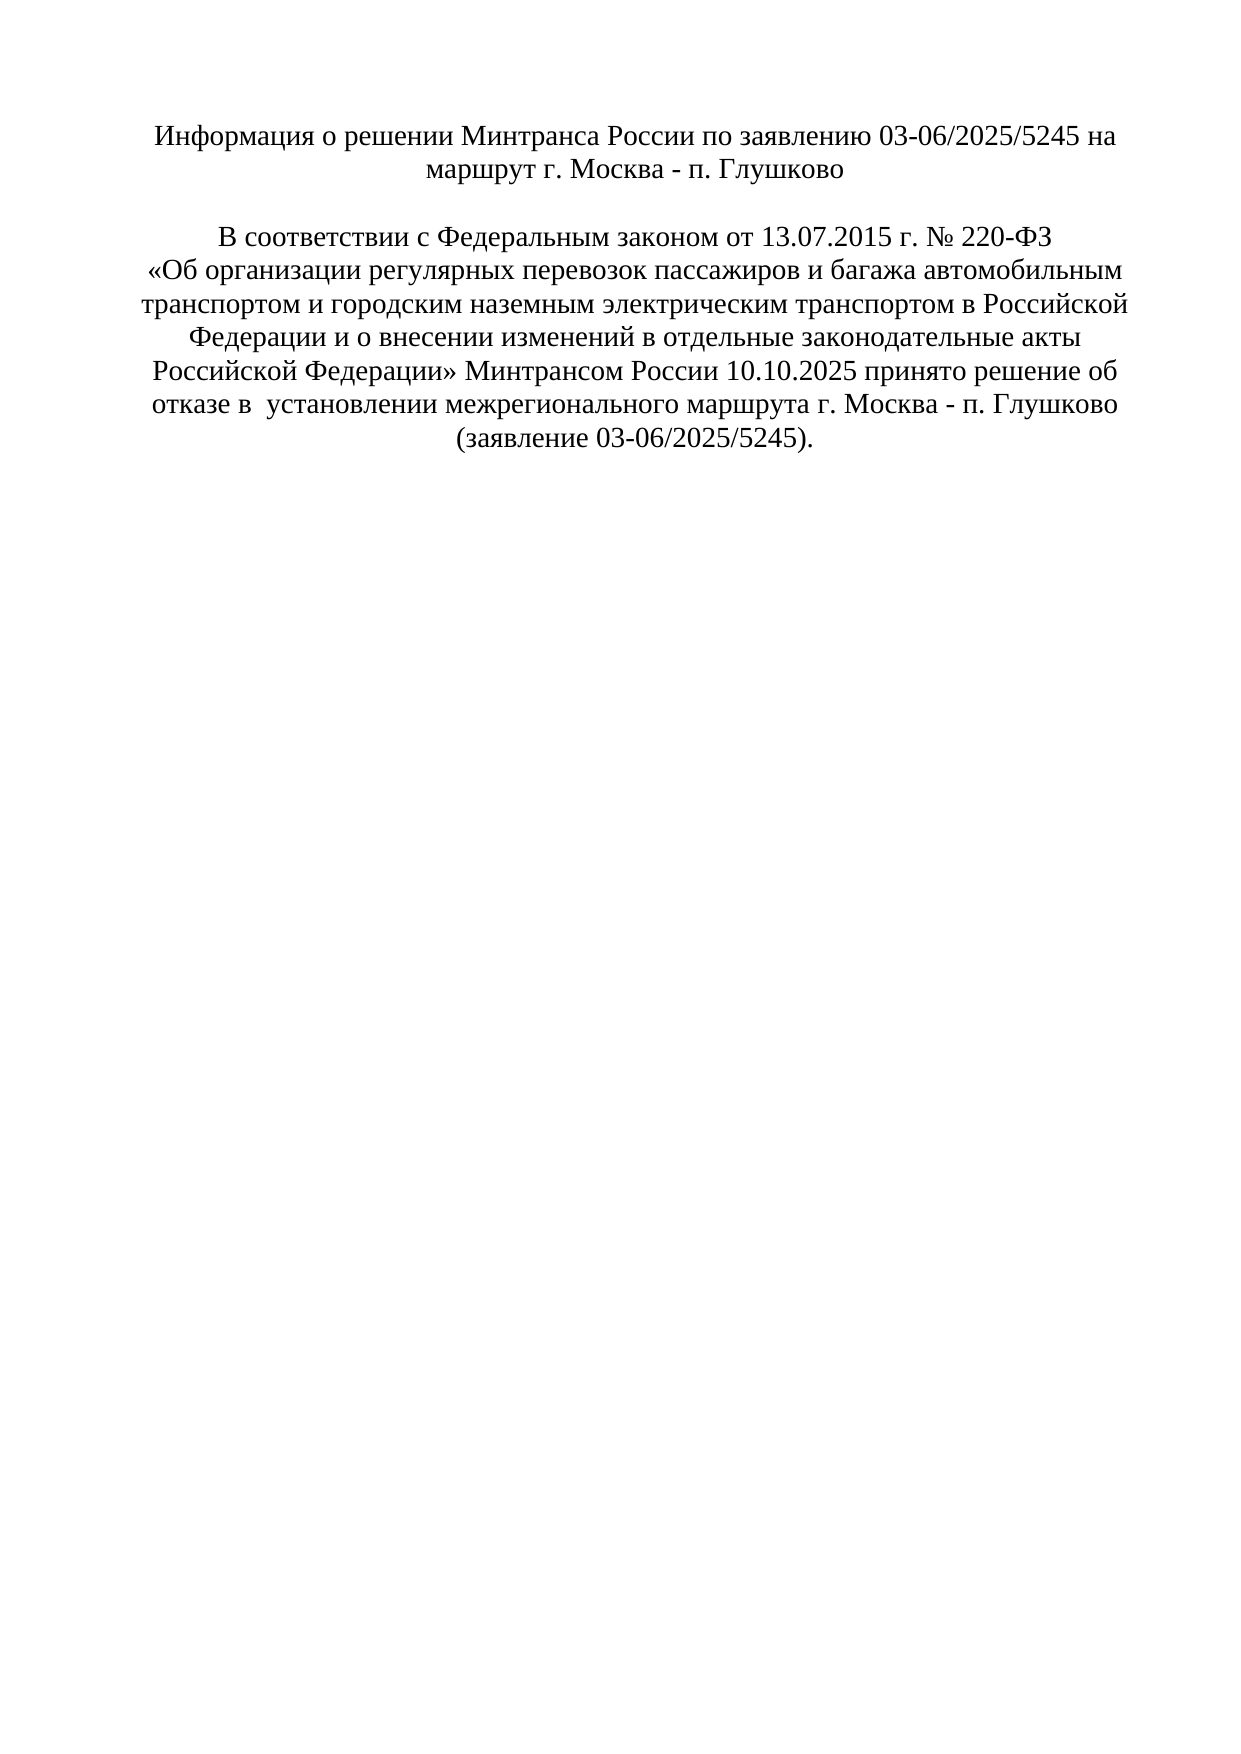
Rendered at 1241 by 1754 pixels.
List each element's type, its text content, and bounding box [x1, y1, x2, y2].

text Информация о решении Минтранса России по заявлению 03-06/2025/5245 на маршрут г. Москва - п. Глушково [118, 118, 1152, 185]
text В соответствии с Федеральным законом от 13.07.2015 г. № 220-ФЗ «Об организации регулярных перевозок пассажиров и багажа автомобильным транспортом и городским наземным электрическим транспортом в Российской Федерации и о внесении изменений в отдельные законодательные акты Российской Федерации» Минтрансом России 10.10.2025 принято решение об отказе в установлении межрегионального маршрута г. Москва - п. Глушково (заявление 03-06/2025/5245). [118, 219, 1152, 453]
